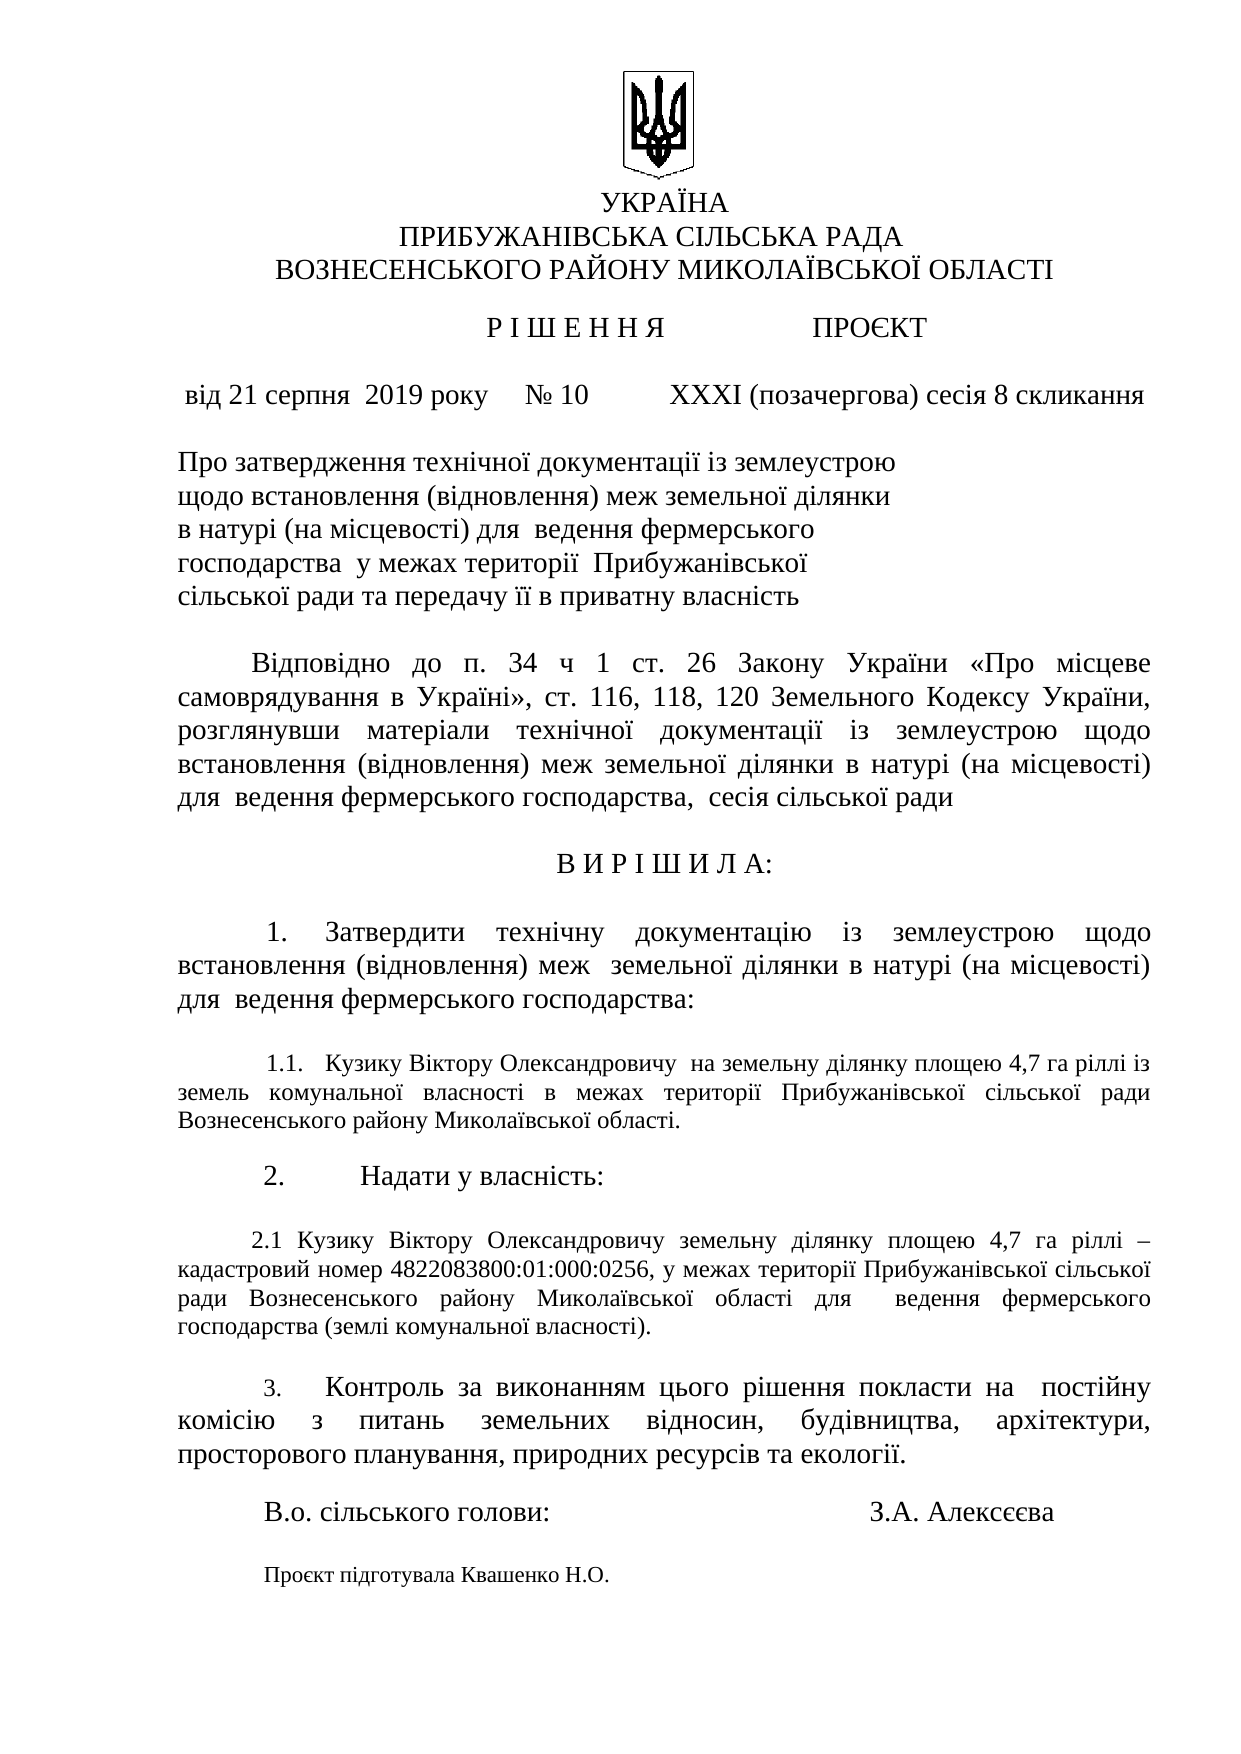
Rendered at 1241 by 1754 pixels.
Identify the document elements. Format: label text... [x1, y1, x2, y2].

list Контроль за виконанням цього рішення покласти на постійну комісію з питань земельних відносин, будівництва, архітектури, просторового планування, природних ресурсів та екології. [177, 1369, 1152, 1469]
text в натурі (на місцевості) для ведення фермерського [177, 511, 1152, 545]
text господарства у межах території Прибужанівської [177, 545, 1152, 578]
list В.о. сільського голови: З.А. Алексєєва [264, 1494, 1152, 1527]
text Відповідно до п. 34 ч 1 ст. 26 Закону України «Про місцеве самоврядування в Україні», ст. 116, 118, 120 Земельного Кодексу України, розглянувши матеріали технічної документації із землеустрою щодо встановлення (відновлення) меж земельної ділянки в натурі (на місцевості) для ведення фермерського господарства, сесія сільської ради [177, 645, 1152, 813]
text 2.1 Кузику Віктору Олександровичу земельну ділянку площею 4,7 га ріллі – кадастровий номер 4822083800:01:000:0256, у межах території Прибужанівської сільської ради Вознесенського району Миколаївської області для ведення фермерського господарства (землі комунальної власності). [177, 1225, 1152, 1340]
text Р І Ш Е Н Н Я ПРОЄКТ [177, 310, 1152, 343]
text ПРИБУЖАНІВСЬКА СІЛЬСЬКА РАДА [325, 219, 1152, 252]
text щодо встановлення (відновлення) меж земельної ділянки [177, 478, 1152, 511]
text ВОЗНЕСЕНСЬКОГО РАЙОНУ МИКОЛАЇВСЬКОЇ ОБЛАСТІ [177, 252, 1152, 286]
picture [620, 69, 695, 182]
text УКРАЇНА [177, 185, 1152, 219]
list Надати у власність: [263, 1158, 1152, 1192]
text від 21 серпня 2019 року № 10 ХХХІ (позачергова) сесія 8 скликання [177, 377, 1152, 411]
list Кузику Віктору Олександровичу на земельну ділянку площею 4,7 га ріллі із земель комунальної власності в межах території Прибужанівської сільської ради Вознесенського району Миколаївської області. [177, 1048, 1152, 1134]
list Проєкт підготувала Квашенко Н.О. [264, 1561, 1152, 1587]
text Про затвердження технічної документації із землеустрою [177, 444, 1152, 478]
list Затвердити технічну документацію із землеустрою щодо встановлення (відновлення) меж земельної ділянки в натурі (на місцевості) для ведення фермерського господарства: [177, 914, 1152, 1014]
text сільської ради та передачу її в приватну власність [177, 578, 1152, 612]
text В И Р І Ш И Л А: [177, 847, 1152, 880]
